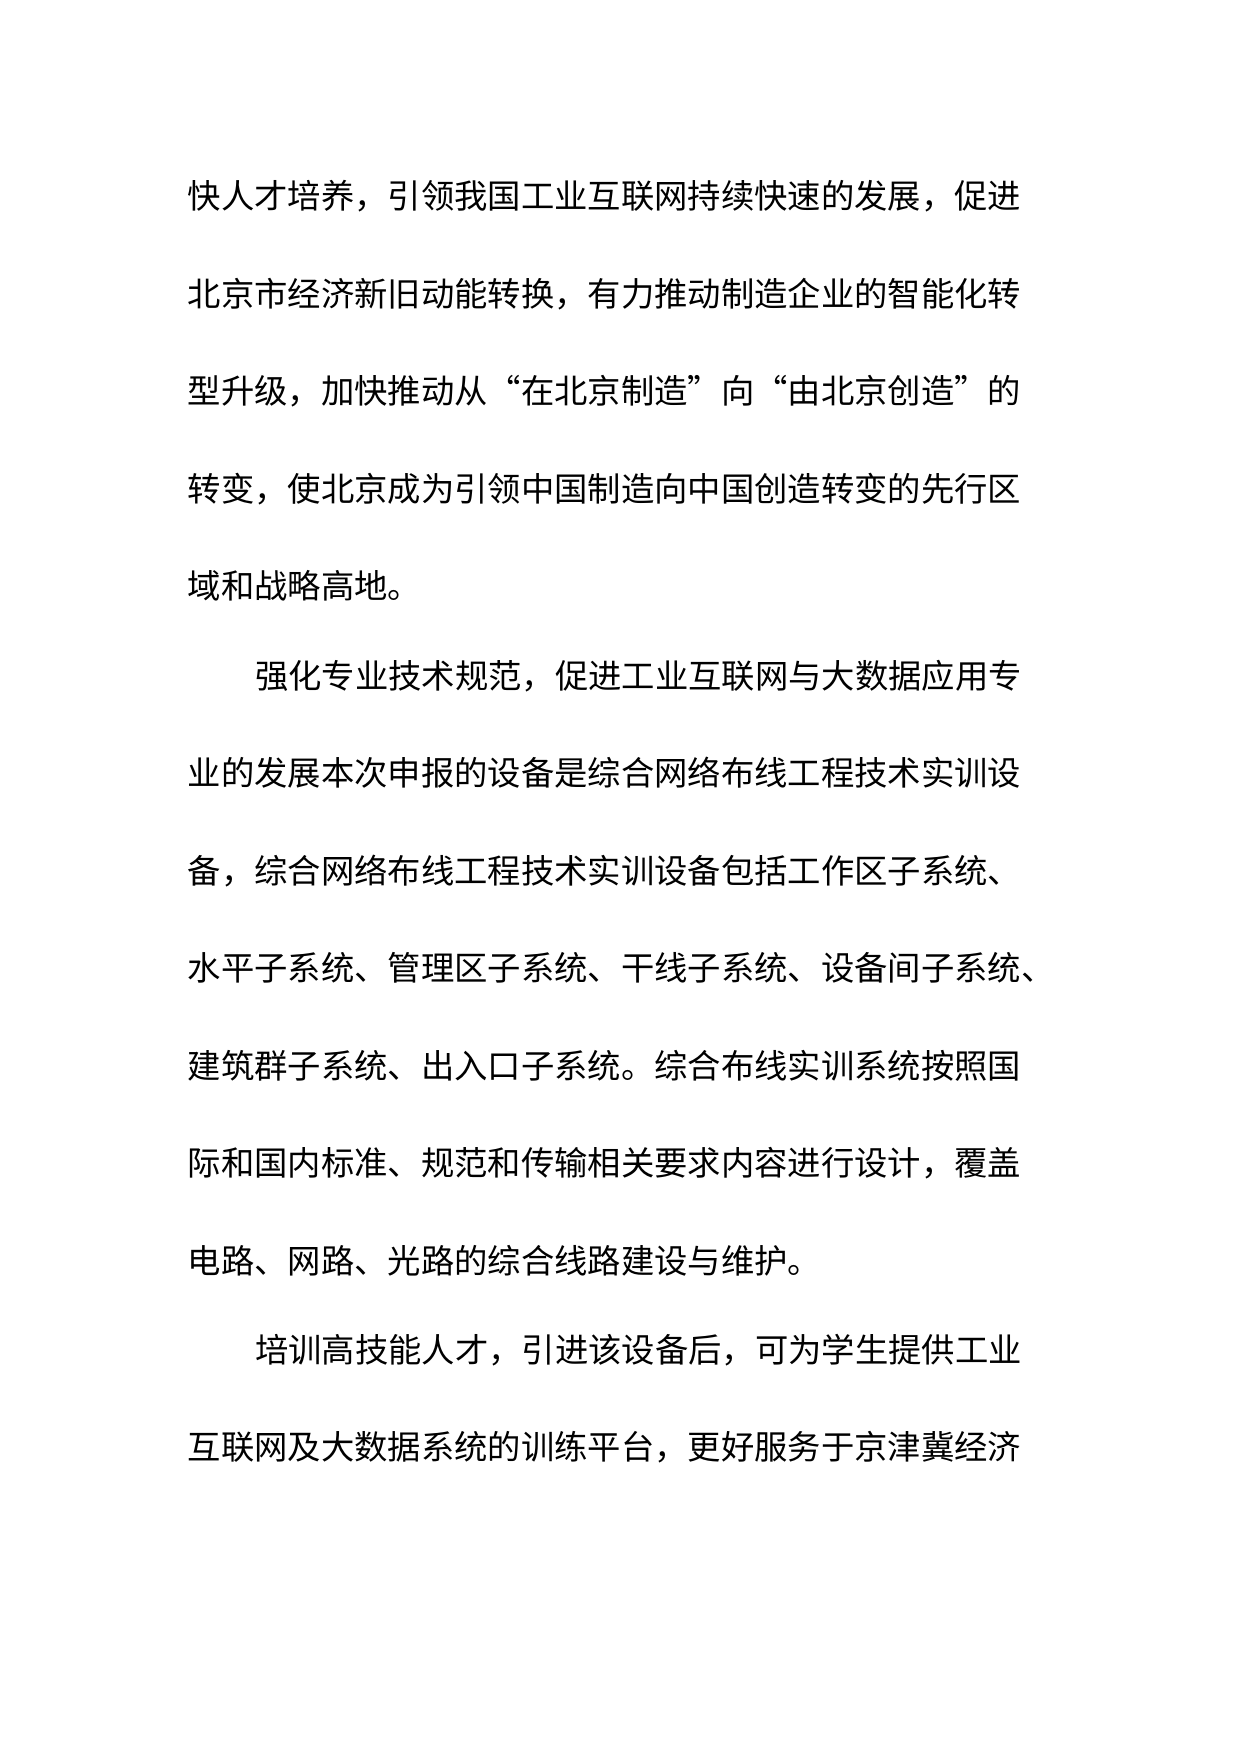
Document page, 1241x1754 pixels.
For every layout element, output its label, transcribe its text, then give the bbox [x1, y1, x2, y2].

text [187, 1315, 1053, 1478]
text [187, 162, 1053, 617]
text 强化专业技术规范，促进工业互联网与大数据应用专业的发展本次申报的设备是综合网络布线工程技术实训设备，综合网络布线工程技术实训设备包括工作区子系统、水平子系统、管理区子系统、干线子系统、设备间子系统、建筑群子系统、出入口子系统。综合布线实训系统按照国际和国内标准、规范和传输相关要求内容进行设计，覆盖电路、网路、光路的综合线路建设与维护。 [187, 641, 1053, 1291]
